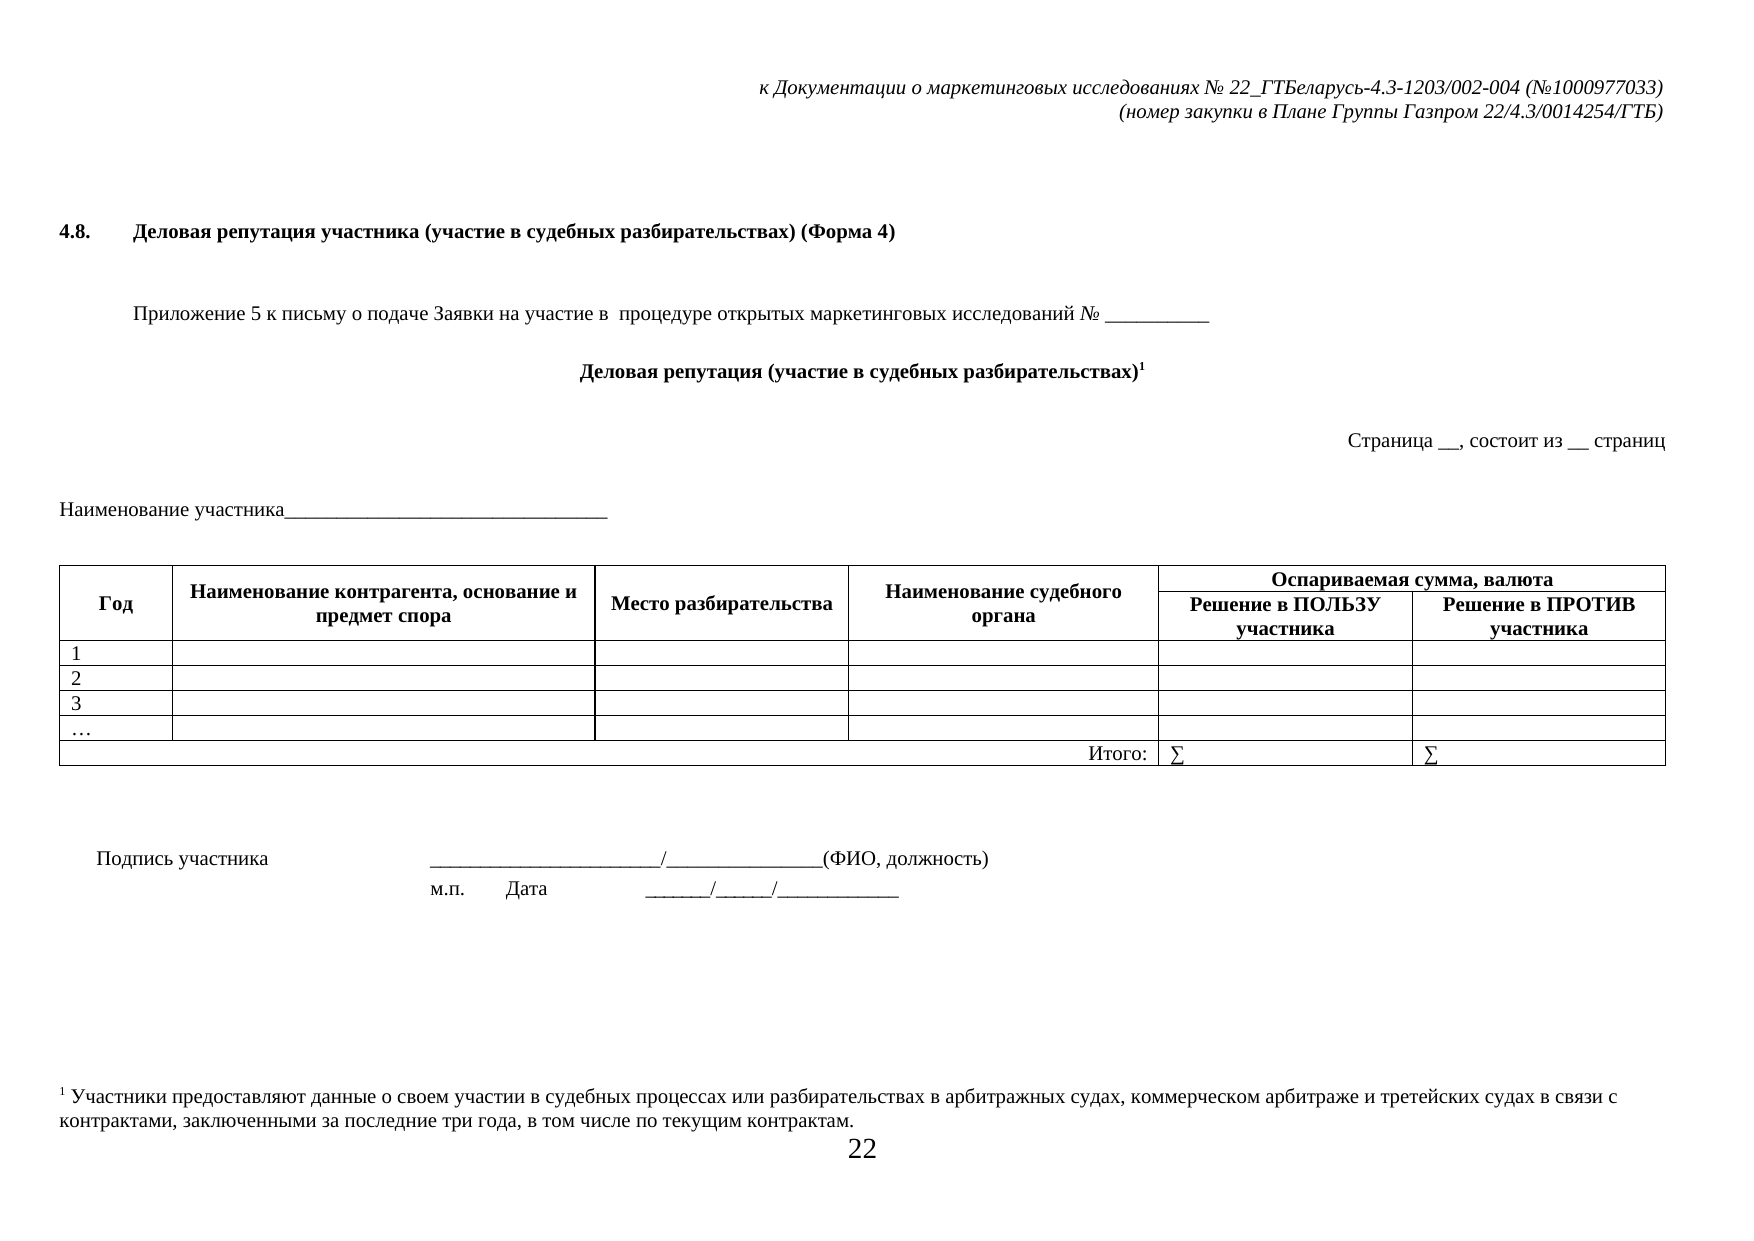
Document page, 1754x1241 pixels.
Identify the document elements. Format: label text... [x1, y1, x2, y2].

table_cell [173, 666, 594, 690]
table_cell [1159, 716, 1412, 740]
table_header Место разбирательства [596, 566, 848, 640]
table_cell [596, 641, 848, 665]
table_cell [1413, 641, 1665, 665]
table_cell [849, 666, 1158, 690]
table_header Оспариваемая сумма, валюта [1159, 566, 1665, 591]
table_cell [1159, 666, 1412, 690]
table_cell ∑ [1413, 741, 1665, 765]
table_cell [596, 666, 848, 690]
table_cell [1159, 641, 1412, 665]
text Наименование участника_______________________________ [59, 496, 1665, 521]
table_cell [1413, 666, 1665, 690]
table_cell [1413, 691, 1665, 715]
table_cell [1413, 716, 1665, 740]
table_cell [849, 691, 1158, 715]
text м.п. Дата / / [326, 876, 1665, 900]
table_cell [596, 691, 848, 715]
table_cell [849, 716, 1158, 740]
table_cell [849, 641, 1158, 665]
table_header Наименование судебного органа [849, 566, 1158, 640]
table_cell … [60, 716, 172, 740]
table_cell Решение в ПРОТИВ участника [1413, 592, 1665, 640]
table_cell ∑ [1159, 741, 1412, 765]
table_cell Решение в ПОЛЬЗУ участника [1159, 592, 1412, 640]
table_header Наименование контрагента, основание и предмет спора [173, 566, 594, 640]
table_header Год [60, 566, 172, 640]
table_cell [596, 716, 848, 740]
table_cell 3 [60, 691, 172, 715]
list Деловая репутация участника (участие в судебных разбирательствах) (Форма 4) [59, 219, 1665, 243]
table_cell [1159, 691, 1412, 715]
text Деловая репутация (участие в судебных разбирательствах) [59, 358, 1665, 383]
table_cell 2 [60, 666, 172, 690]
text Подпись участника /_______________(ФИО, должность) [96, 846, 1665, 870]
table_cell [173, 691, 594, 715]
table_cell [173, 716, 594, 740]
table_cell Итого: [60, 741, 1158, 765]
text Приложение 5 к письму о подаче Заявки на участие в процедуре открытых маркетинговых исследований № __________ [59, 301, 1665, 325]
text Страница __, состоит из __ страниц [59, 427, 1665, 452]
table_cell [173, 641, 594, 665]
table_cell 1 [60, 641, 172, 665]
